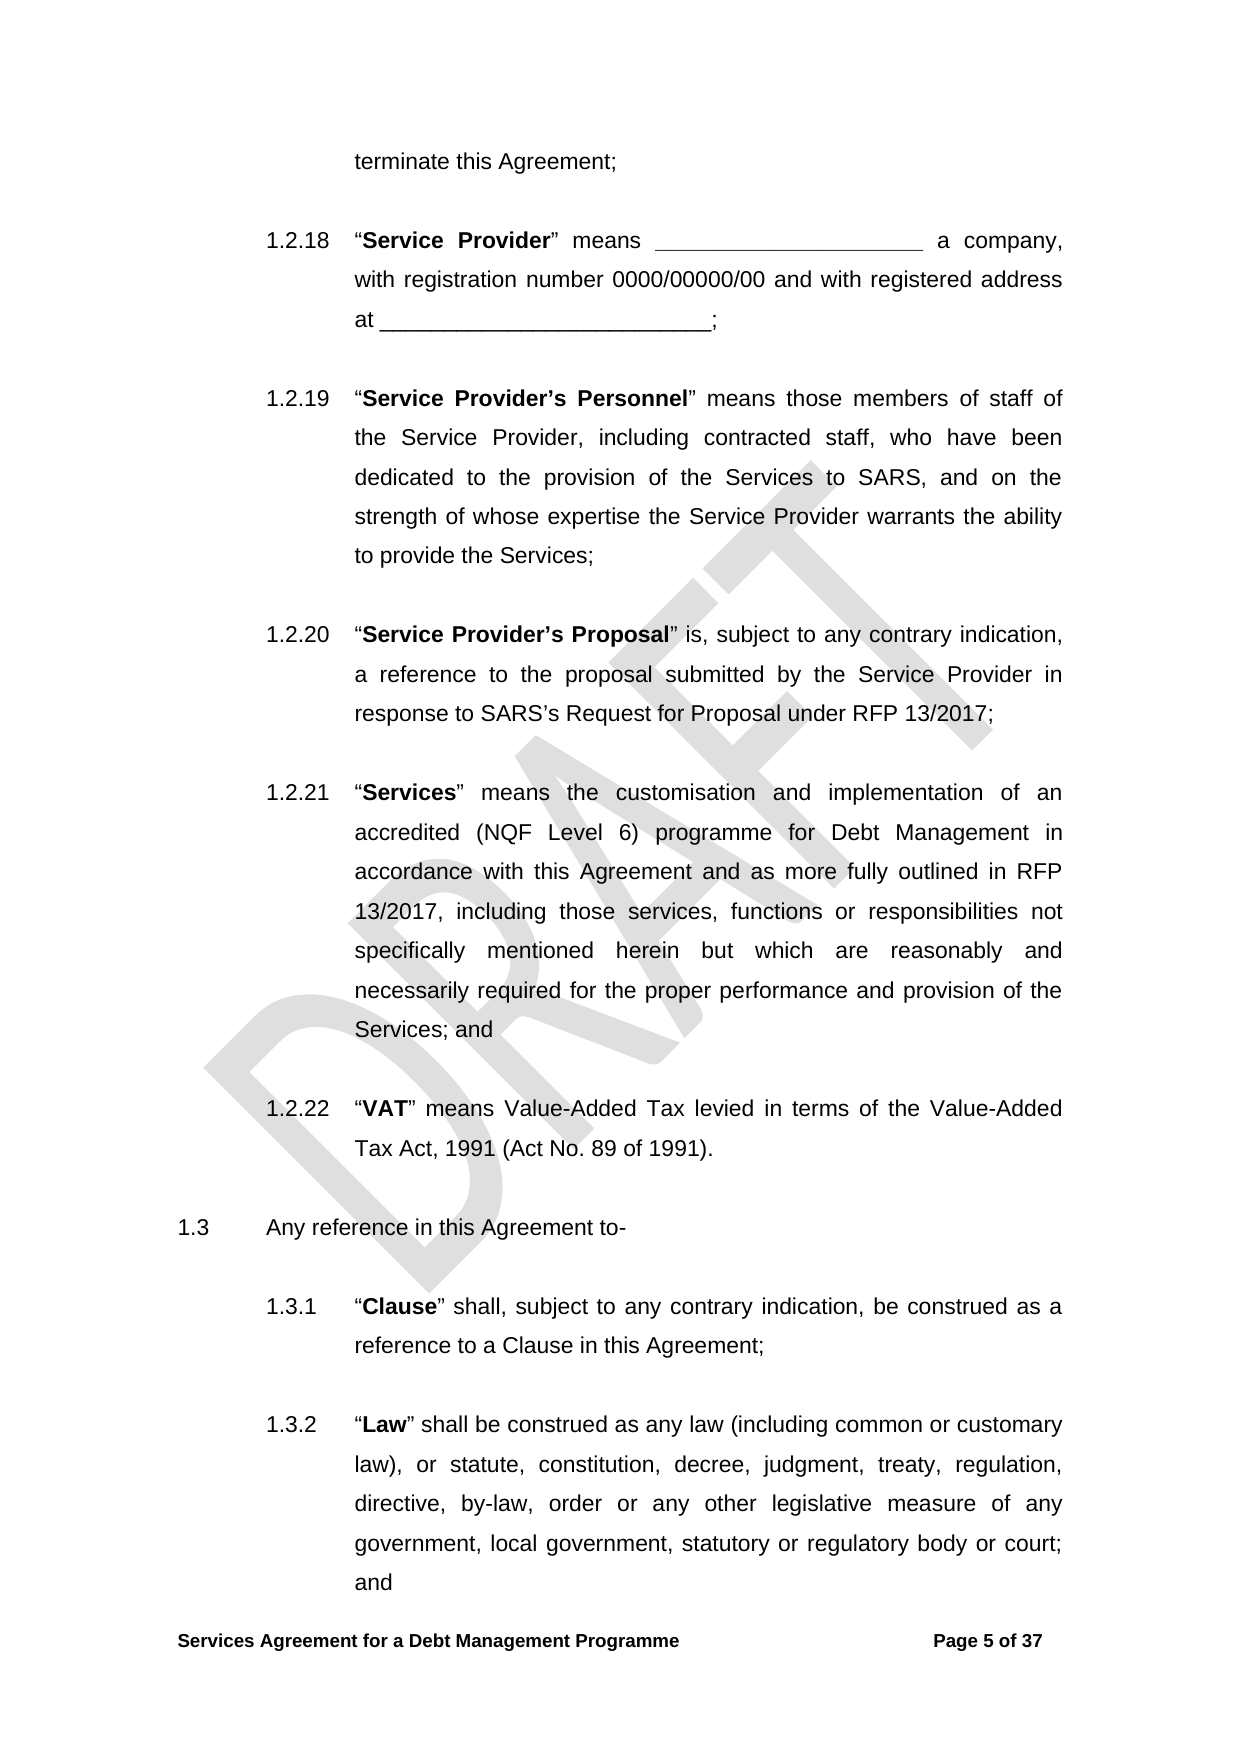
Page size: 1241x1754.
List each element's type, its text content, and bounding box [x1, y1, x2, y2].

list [266, 148, 1063, 174]
list “Clause” shall, subject to any contrary indication, be construed as a reference to a Clause in this Agreement; [266, 1293, 1063, 1358]
list “Service Provider’s Proposal” is, subject to any contrary indication, a reference to the proposal submitted by the Service Provider in response to SARS’s Request for Proposal under RFP 13/2017; [266, 621, 1063, 727]
list “Services” means the customisation and implementation of an accredited (NQF Level 6) programme for Debt Management in accordance with this Agreement and as more fully outlined in RFP 13/2017, including those services, functions or responsibilities not specifically mentioned herein but which are reasonably and necessarily required for the proper performance and provision of the Services; and [266, 779, 1063, 1043]
list “Law” shall be construed as any law (including common or customary law), or statute, constitution, decree, judgment, treaty, regulation, directive, by-law, order or any other legislative measure of any government, local government, statutory or regulatory body or court; and [266, 1411, 1063, 1595]
list “Service Provider’s Personnel” means those members of staff of the Service Provider, including contracted staff, who have been dedicated to the provision of the Services to SARS, and on the strength of whose expertise the Service Provider warrants the ability to provide the Services; [266, 384, 1063, 569]
list “VAT” means Value-Added Tax levied in terms of the Value-Added Tax Act, 1991 (Act No. 89 of 1991). [266, 1095, 1063, 1161]
list Any reference in this Agreement to- [177, 1214, 1063, 1240]
list “Service Provider” means _____________________ a company, with registration number 0000/00000/00 and with registered address at __________________________; [266, 227, 1063, 332]
